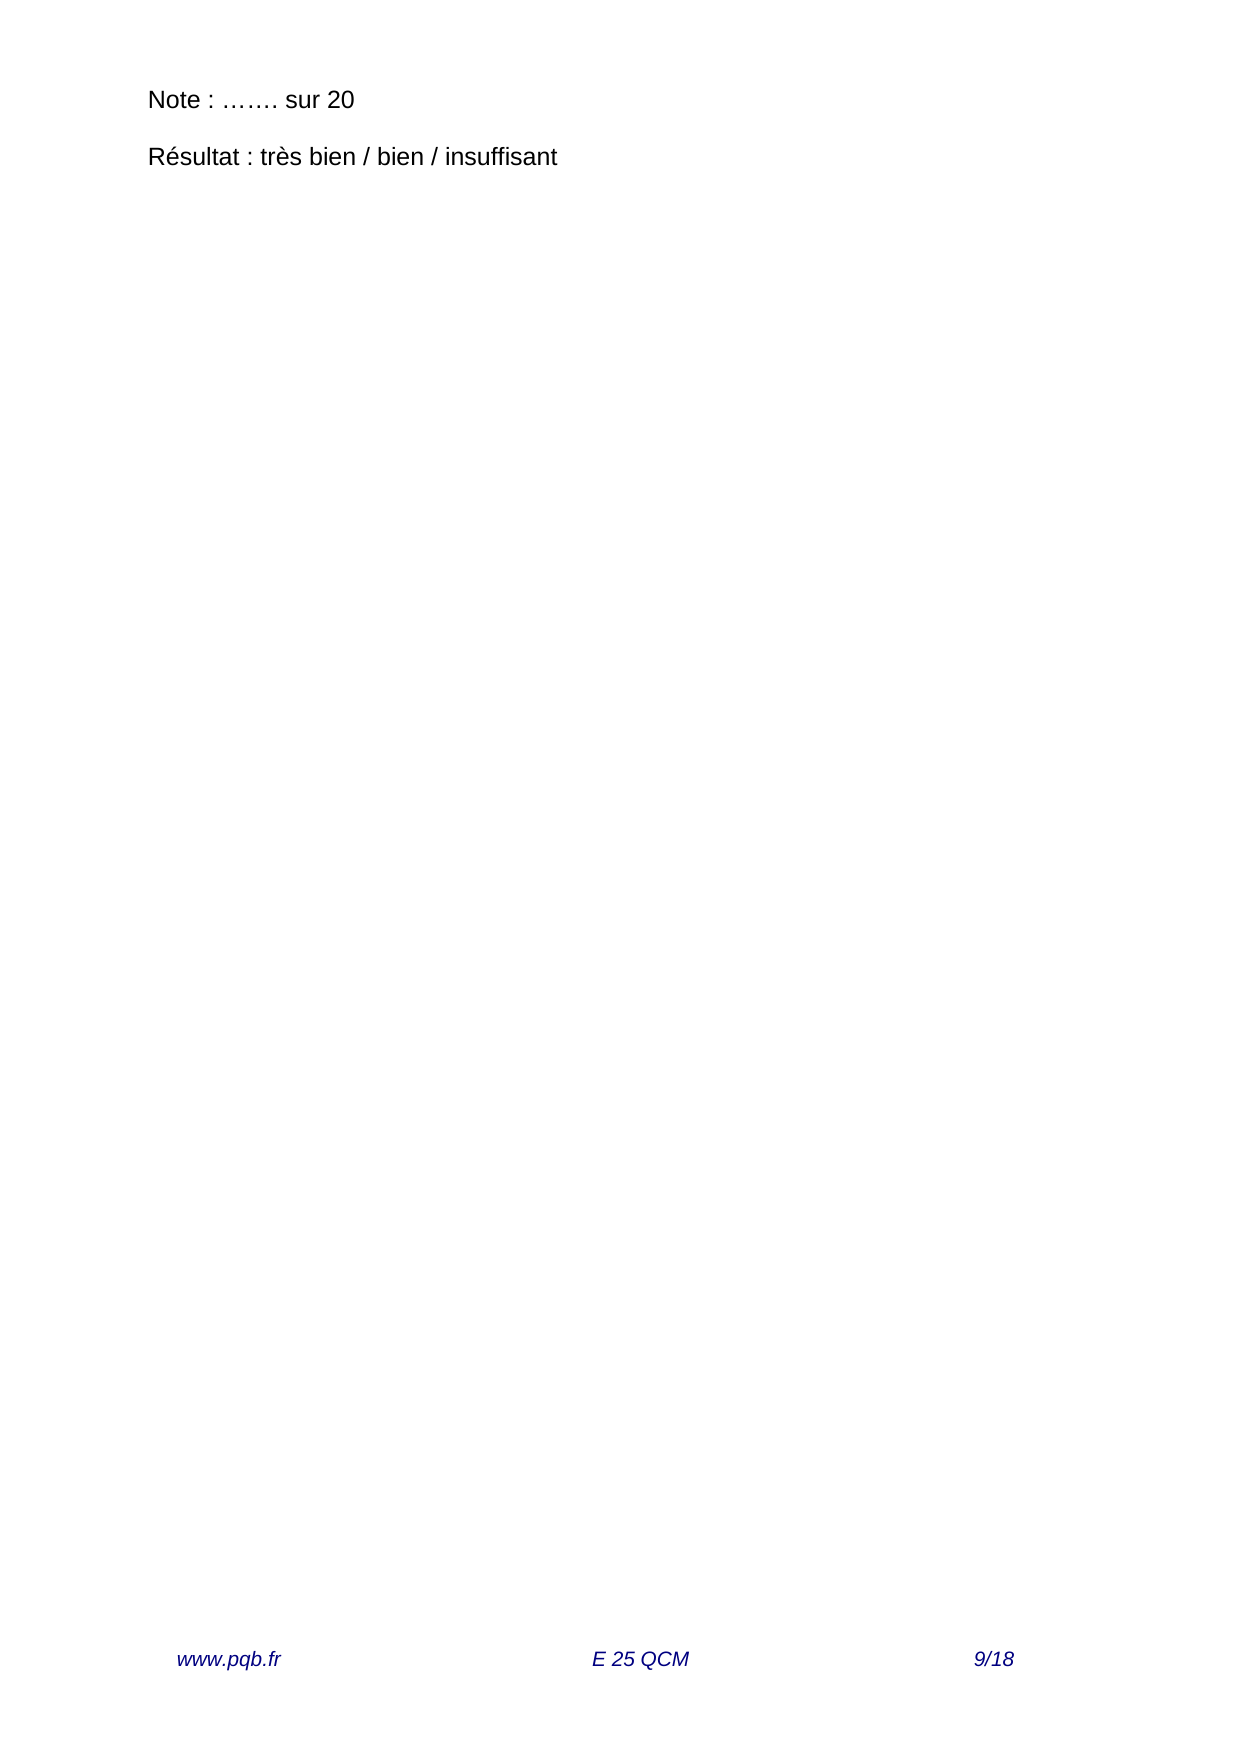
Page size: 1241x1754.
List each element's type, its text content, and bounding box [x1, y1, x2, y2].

text Résultat : très bien / bien / insuffisant [148, 142, 1200, 171]
text Note : ……. sur 20 [148, 85, 1200, 114]
